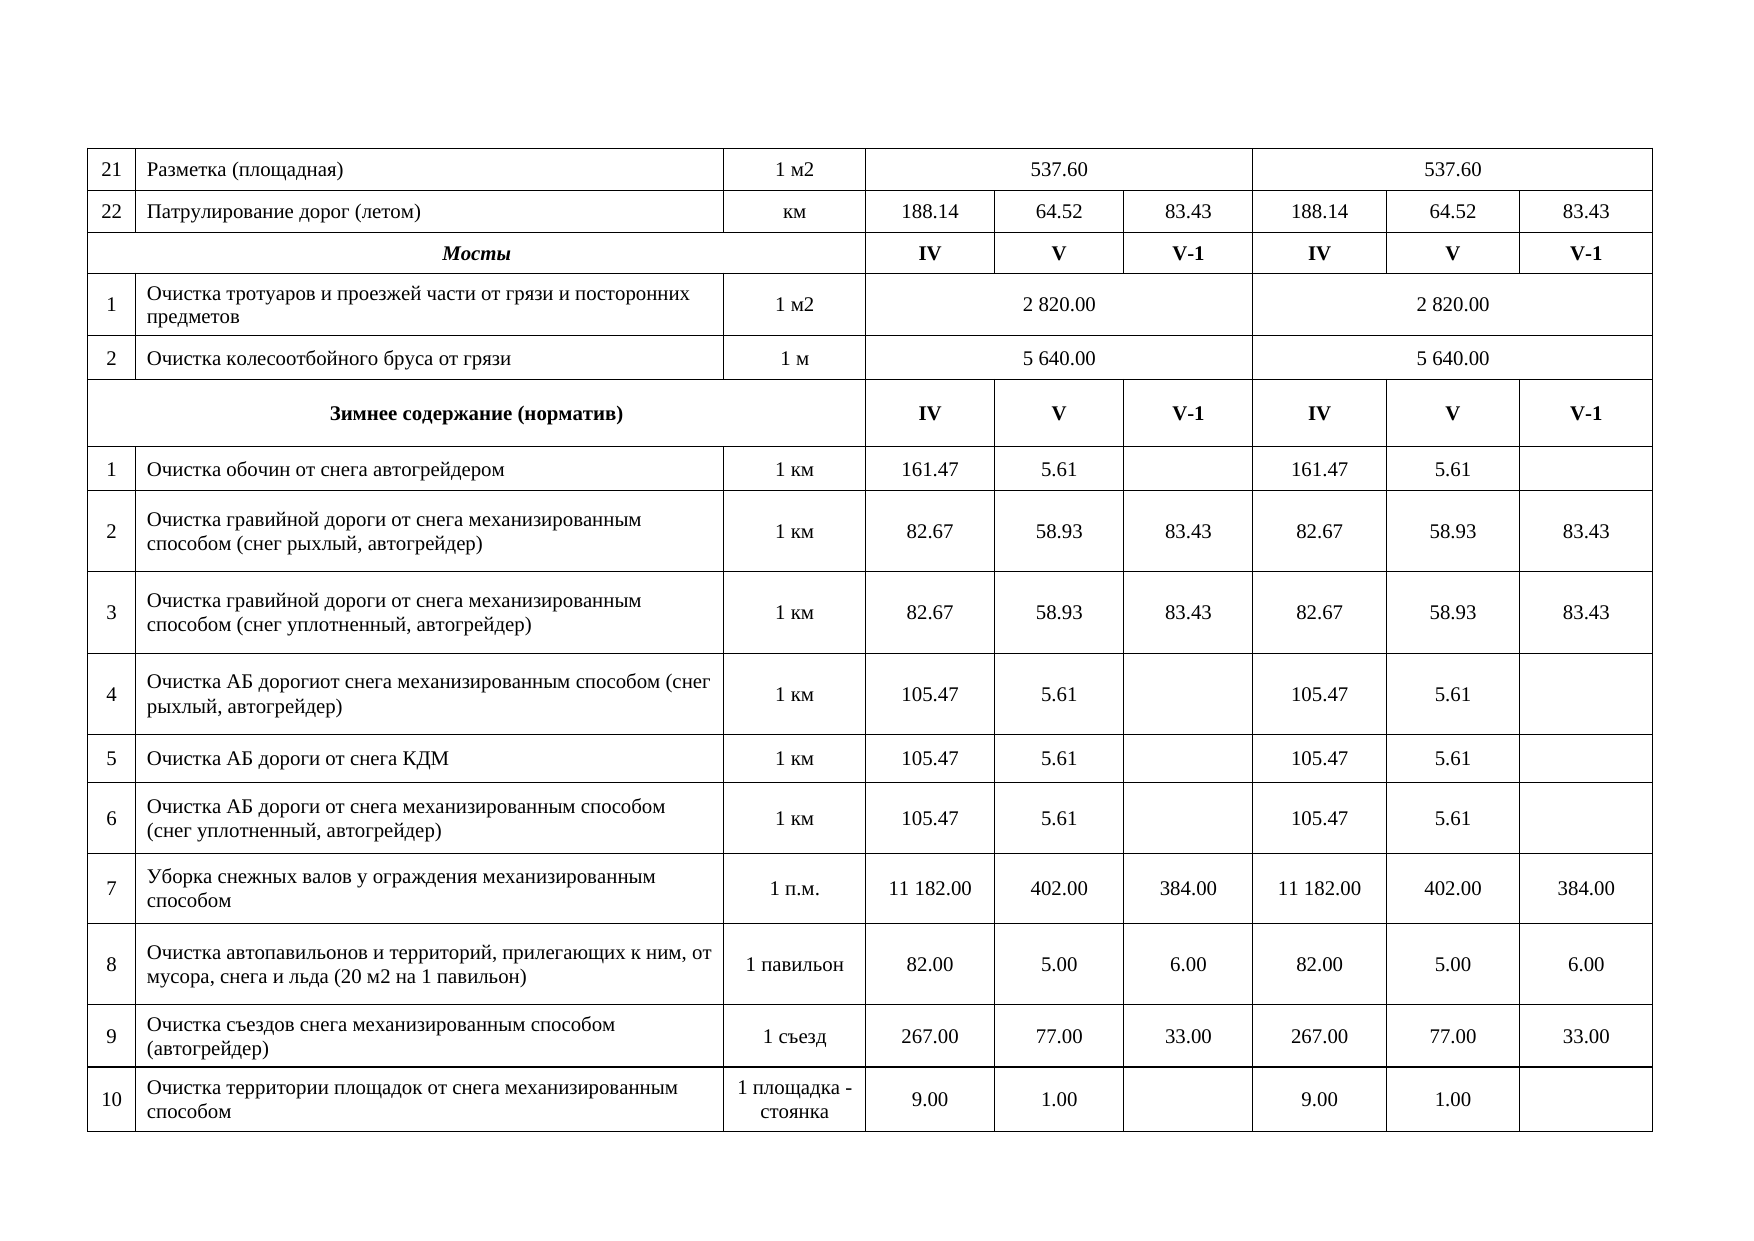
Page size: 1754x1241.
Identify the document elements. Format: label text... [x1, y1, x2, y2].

table_cell 2 [88, 491, 135, 571]
table_cell [1520, 447, 1652, 490]
table_cell Очистка автопавильонов и территорий, прилегающих к ним, от мусора, снега и льда (20 м2 на 1 павильон) [136, 924, 723, 1004]
table_cell Очистка гравийной дороги от снега механизированным способом (снег уплотненный, автогрейдер) [136, 572, 723, 652]
table_cell 82.67 [1253, 491, 1386, 571]
table_cell 83.43 [1520, 572, 1652, 652]
table_cell 1 [88, 274, 135, 335]
table_cell 5.61 [995, 735, 1123, 782]
table_cell 77.00 [1387, 1005, 1519, 1066]
table_cell 58.93 [995, 491, 1123, 571]
table_cell Очистка АБ дорогиот снега механизированным способом (снег рыхлый, автогрейдер) [136, 654, 723, 734]
table_cell Очистка съездов снега механизированным способом (автогрейдер) [136, 1005, 723, 1066]
table_cell 1 съезд [724, 1005, 865, 1066]
table_cell [1520, 735, 1652, 782]
table_cell [1124, 654, 1252, 734]
table_cell IV [866, 380, 994, 446]
table_cell [1124, 447, 1252, 490]
table_cell V-1 [1124, 380, 1252, 446]
table_cell V [995, 233, 1123, 273]
table_cell 1 км [724, 654, 865, 734]
table_cell 1 [88, 447, 135, 490]
table_cell 83.43 [1520, 191, 1652, 232]
table_cell 161.47 [1253, 447, 1386, 490]
table_cell 5.00 [995, 924, 1123, 1004]
table_cell 33.00 [1124, 1005, 1252, 1066]
table_cell [1520, 783, 1652, 852]
table_cell 6.00 [1520, 924, 1652, 1004]
table_cell 5.61 [1387, 783, 1519, 852]
table_cell 2 [88, 336, 135, 379]
table_cell 4 [88, 654, 135, 734]
table_cell 5.61 [1387, 447, 1519, 490]
table_cell 402.00 [995, 854, 1123, 923]
table_cell V-1 [1520, 233, 1652, 273]
table_cell км [724, 191, 865, 232]
table_cell 105.47 [866, 654, 994, 734]
table_cell 1 км [724, 491, 865, 571]
table_cell 82.67 [1253, 572, 1386, 652]
table_cell Очистка АБ дороги от снега КДМ [136, 735, 723, 782]
table_cell 1 площадка - стоянка [724, 1068, 865, 1131]
table_cell 537.60 [866, 149, 1252, 190]
table_cell 6.00 [1124, 924, 1252, 1004]
table_cell 21 [88, 149, 135, 190]
table_cell Очистка гравийной дороги от снега механизированным способом (снег рыхлый, автогрейдер) [136, 491, 723, 571]
table_cell 77.00 [995, 1005, 1123, 1066]
table_cell Зимнее содержание (норматив) [88, 380, 865, 446]
table_cell Мосты [88, 233, 865, 273]
table_cell 537.60 [1253, 149, 1652, 190]
table_cell Очистка территории площадок от снега механизированным способом [136, 1068, 723, 1131]
table_cell 64.52 [1387, 191, 1519, 232]
table_cell 3 [88, 572, 135, 652]
table_cell 5.61 [1387, 654, 1519, 734]
table_cell 384.00 [1124, 854, 1252, 923]
table_cell 1 км [724, 735, 865, 782]
table_cell Очистка АБ дороги от снега механизированным способом (снег уплотненный, автогрейдер) [136, 783, 723, 852]
table_cell 5 [88, 735, 135, 782]
table_cell 33.00 [1520, 1005, 1652, 1066]
table_cell 2 820.00 [866, 274, 1252, 335]
table_cell [1124, 735, 1252, 782]
table_cell 11 182.00 [1253, 854, 1386, 923]
table_cell IV [1253, 380, 1386, 446]
table_cell V [995, 380, 1123, 446]
table_cell 9 [88, 1005, 135, 1066]
table_cell 10 [88, 1068, 135, 1131]
table_cell 83.43 [1124, 191, 1252, 232]
table_cell 1.00 [995, 1068, 1123, 1131]
table_cell Разметка (площадная) [136, 149, 723, 190]
table_cell 1 км [724, 447, 865, 490]
table_cell 188.14 [1253, 191, 1386, 232]
table_cell 1 м [724, 336, 865, 379]
table_cell 82.00 [866, 924, 994, 1004]
table_cell 1 м2 [724, 149, 865, 190]
table_cell V-1 [1124, 233, 1252, 273]
table_cell Патрулирование дорог (летом) [136, 191, 723, 232]
table_cell 105.47 [1253, 654, 1386, 734]
table_cell 7 [88, 854, 135, 923]
table_cell [1520, 654, 1652, 734]
table_cell 1 павильон [724, 924, 865, 1004]
table_cell 5 640.00 [1253, 336, 1652, 379]
table_cell 1 км [724, 572, 865, 652]
table_cell V [1387, 380, 1519, 446]
table_cell IV [866, 233, 994, 273]
table_cell 384.00 [1520, 854, 1652, 923]
table_cell 188.14 [866, 191, 994, 232]
table_cell 82.00 [1253, 924, 1386, 1004]
table_cell 11 182.00 [866, 854, 994, 923]
table_cell 105.47 [1253, 783, 1386, 852]
table_cell 6 [88, 783, 135, 852]
table_cell IV [1253, 233, 1386, 273]
table_cell 8 [88, 924, 135, 1004]
table_cell 267.00 [1253, 1005, 1386, 1066]
table_cell 1.00 [1387, 1068, 1519, 1131]
table_cell 105.47 [866, 783, 994, 852]
table_cell 1 п.м. [724, 854, 865, 923]
table_cell 58.93 [1387, 491, 1519, 571]
table_cell 105.47 [1253, 735, 1386, 782]
table_cell 64.52 [995, 191, 1123, 232]
table_cell 9.00 [866, 1068, 994, 1131]
table_cell [1124, 1068, 1252, 1131]
table_cell 402.00 [1387, 854, 1519, 923]
table_cell 83.43 [1124, 572, 1252, 652]
table_cell Очистка колесоотбойного бруса от грязи [136, 336, 723, 379]
table_cell 83.43 [1124, 491, 1252, 571]
table_cell Очистка тротуаров и проезжей части от грязи и посторонних предметов [136, 274, 723, 335]
table_cell 9.00 [1253, 1068, 1386, 1131]
table_cell 1 км [724, 783, 865, 852]
table_cell 82.67 [866, 572, 994, 652]
table_cell 267.00 [866, 1005, 994, 1066]
table_cell 105.47 [866, 735, 994, 782]
table_cell 1 м2 [724, 274, 865, 335]
table_cell 58.93 [995, 572, 1123, 652]
table_cell 82.67 [866, 491, 994, 571]
table_cell 5.00 [1387, 924, 1519, 1004]
table_cell 5 640.00 [866, 336, 1252, 379]
table_cell 83.43 [1520, 491, 1652, 571]
table_cell V [1387, 233, 1519, 273]
table_cell 5.61 [1387, 735, 1519, 782]
table_cell 2 820.00 [1253, 274, 1652, 335]
table_cell 58.93 [1387, 572, 1519, 652]
table_cell Уборка снежных валов у ограждения механизированным способом [136, 854, 723, 923]
table_cell [1124, 783, 1252, 852]
table_cell [1520, 1068, 1652, 1131]
table_cell 5.61 [995, 654, 1123, 734]
table_cell V-1 [1520, 380, 1652, 446]
table_cell 5.61 [995, 783, 1123, 852]
table_cell 161.47 [866, 447, 994, 490]
table_cell 22 [88, 191, 135, 232]
table_cell Очистка обочин от снега автогрейдером [136, 447, 723, 490]
table_cell 5.61 [995, 447, 1123, 490]
